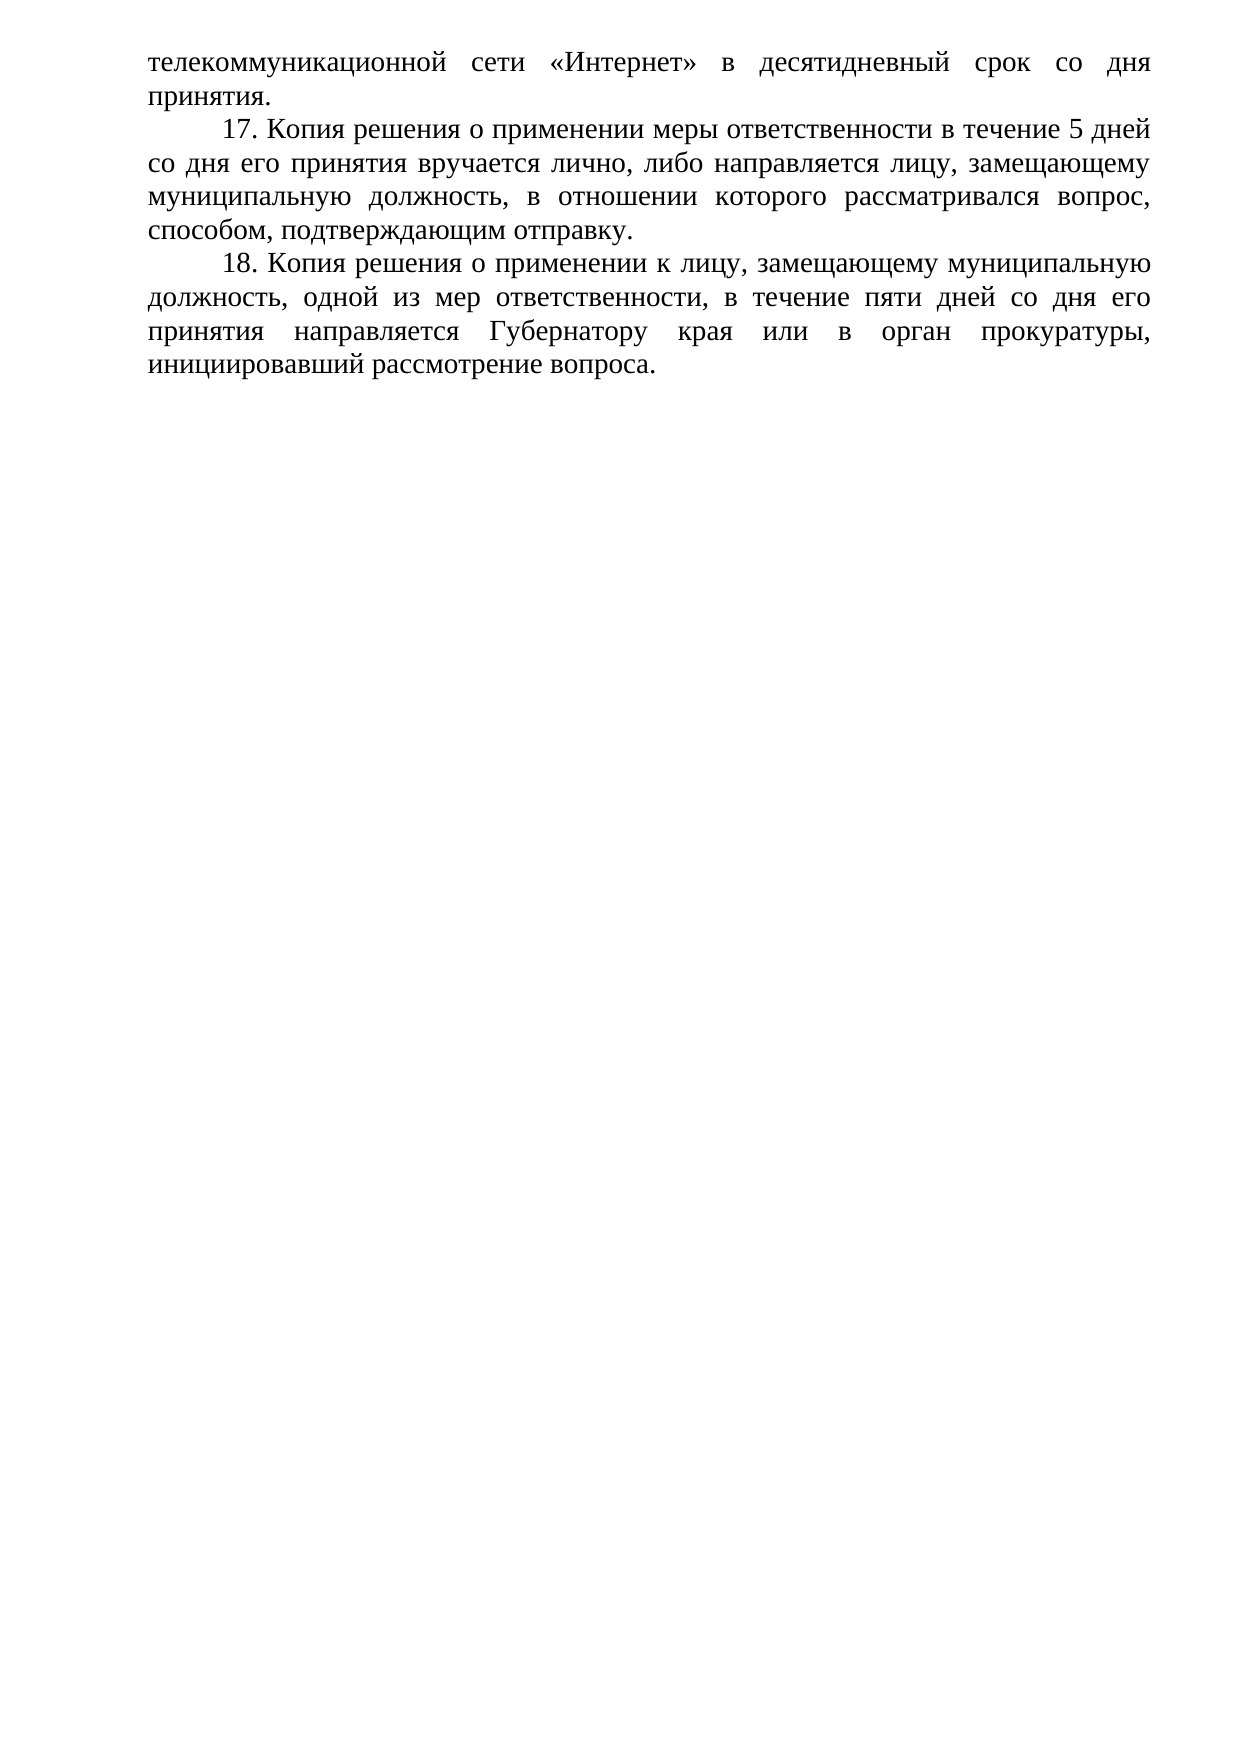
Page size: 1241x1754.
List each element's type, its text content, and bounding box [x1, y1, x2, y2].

text 18. Копия решения о применении к лицу, замещающему муниципальную должность, одной из мер ответственности, в течение пяти дней со дня его принятия направляется Губернатору края или в орган прокуратуры, инициировавший рассмотрение вопроса. [148, 246, 1152, 380]
text 17. Копия решения о применении меры ответственности в течение 5 дней со дня его принятия вручается лично, либо направляется лицу, замещающему муниципальную должность, в отношении которого рассматривался вопрос, способом, подтверждающим отправку. [148, 111, 1152, 246]
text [148, 44, 1152, 111]
